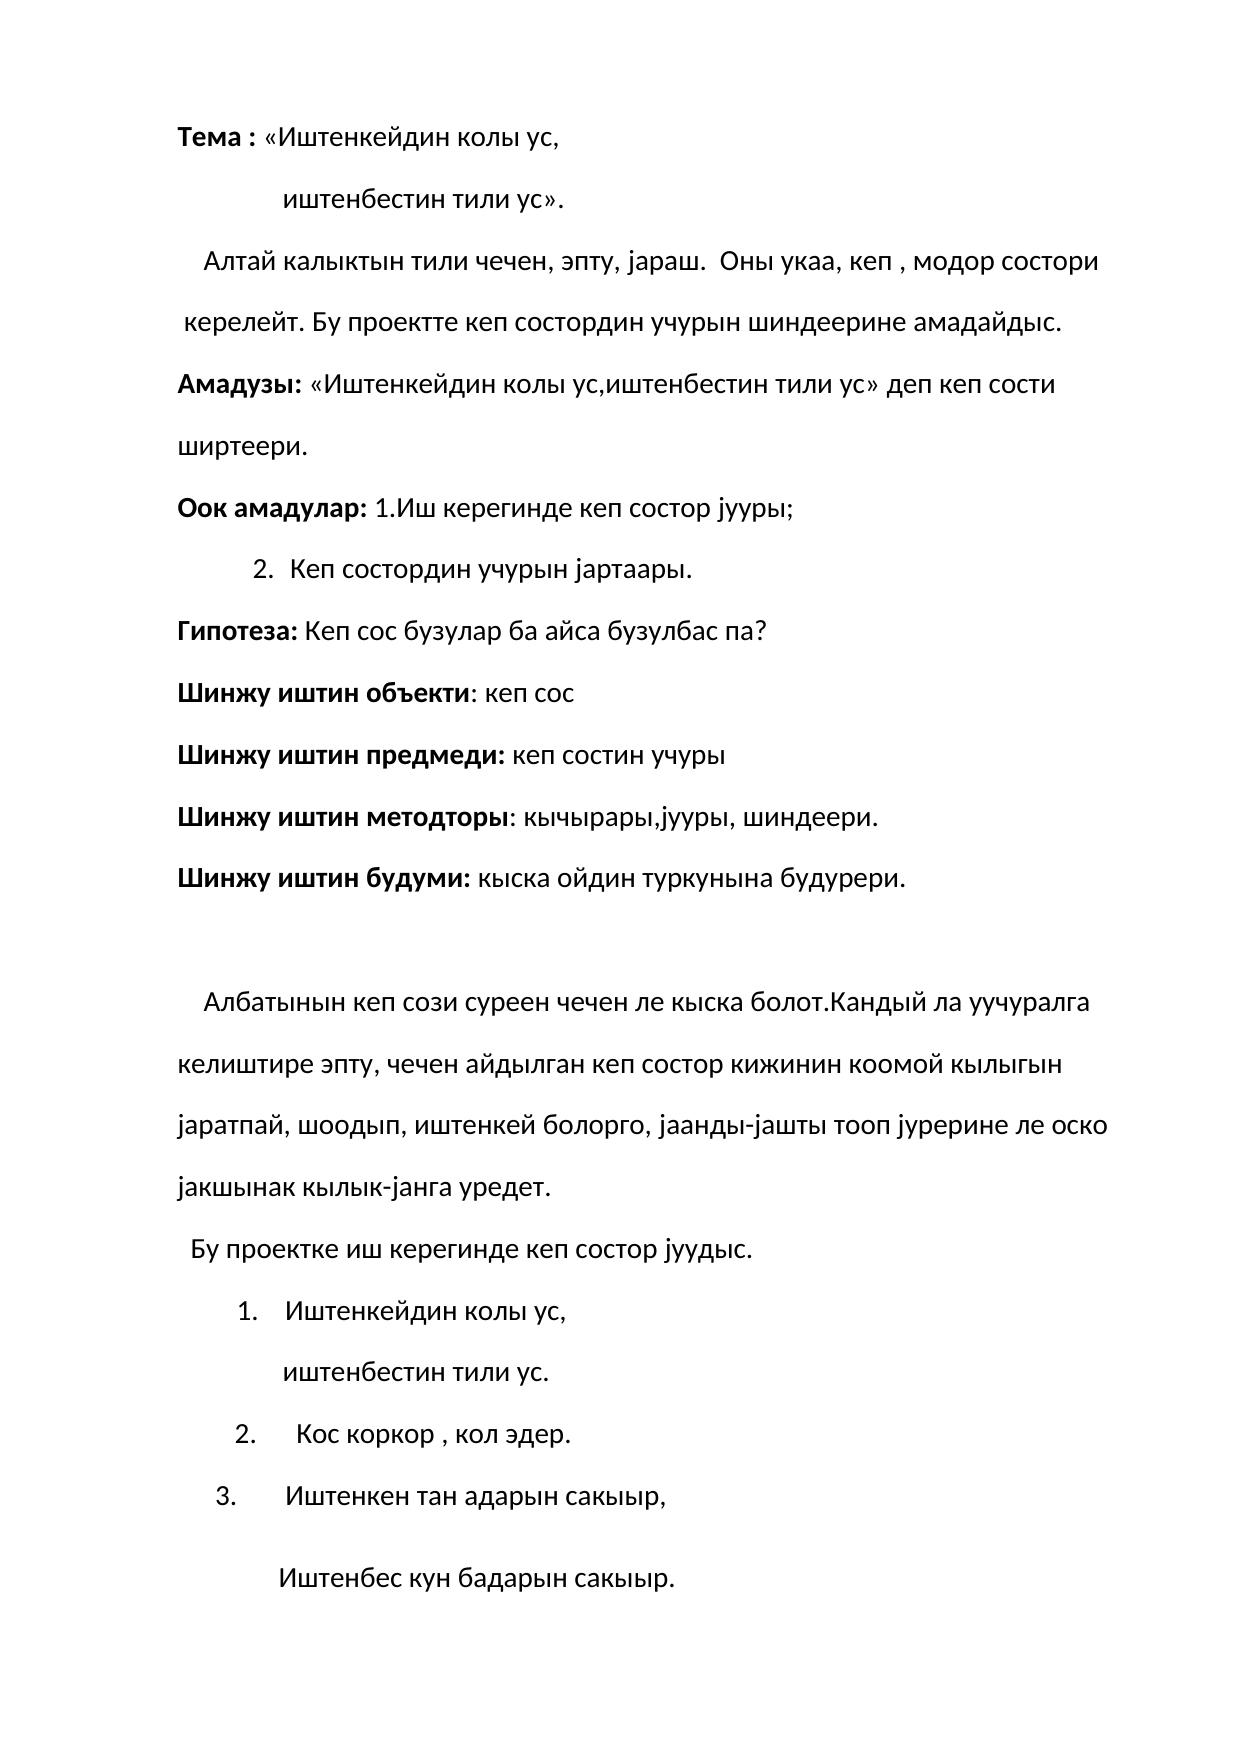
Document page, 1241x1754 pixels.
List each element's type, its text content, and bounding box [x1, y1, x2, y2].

list Кеп состордин учурын jартаары. [252, 551, 1152, 586]
text Оок амадулар: 1.Иш керегинде кеп состор jууры; [177, 489, 1152, 524]
text Шинжу иштин будуми: кыска ойдин туркунына будурери. [177, 859, 1152, 895]
text Шинжу иштин объекти: кеп сос [177, 674, 1152, 710]
text Бу проектке иш керегинде кеп состор jуудыс. [177, 1230, 1152, 1266]
text Тема : «Иштенкейдин колы ус, [177, 118, 1152, 154]
text 2. Кос коркор , кол эдер. [215, 1415, 1152, 1451]
text Амадузы: «Иштенкейдин колы ус,иштенбестин тили ус» деп кеп сости [177, 365, 1152, 401]
list Иштенбес кун бадарын сакыыр. [252, 1559, 1152, 1594]
text келиштире эпту, чечен айдылган кеп состор кижинин коомой кылыгын [177, 1045, 1152, 1080]
text 1. Иштенкейдин колы ус, [177, 1292, 1152, 1327]
list Иштенкен тан адарын сакыыр, [215, 1477, 1152, 1513]
text Албатынын кеп сози суреен чечен ле кыска болот.Кандый ла уучуралга [177, 983, 1152, 1018]
text иштенбестин тили ус. [177, 1353, 1152, 1389]
text керелейт. Бу проектте кеп состордин учурын шиндеерине амадайдыс. [177, 303, 1152, 339]
text jаратпай, шоодып, иштенкей болорго, jаанды-jашты тооп jурерине ле оско [177, 1106, 1152, 1142]
text ширтеери. [177, 427, 1152, 463]
text иштенбестин тили ус». [177, 180, 1152, 216]
text Алтай калыктын тили чечен, эпту, jараш. Оны укаа, кеп , модор состори [177, 242, 1152, 277]
text Гипотеза: Кеп сос бузулар ба айса бузулбас па? [177, 612, 1152, 648]
text Шинжу иштин предмеди: кеп состин учуры [177, 736, 1152, 771]
text jакшынак кылык-jанга уредет. [177, 1168, 1152, 1204]
text Шинжу иштин методторы: кычырары,jууры, шиндеери. [177, 798, 1152, 833]
